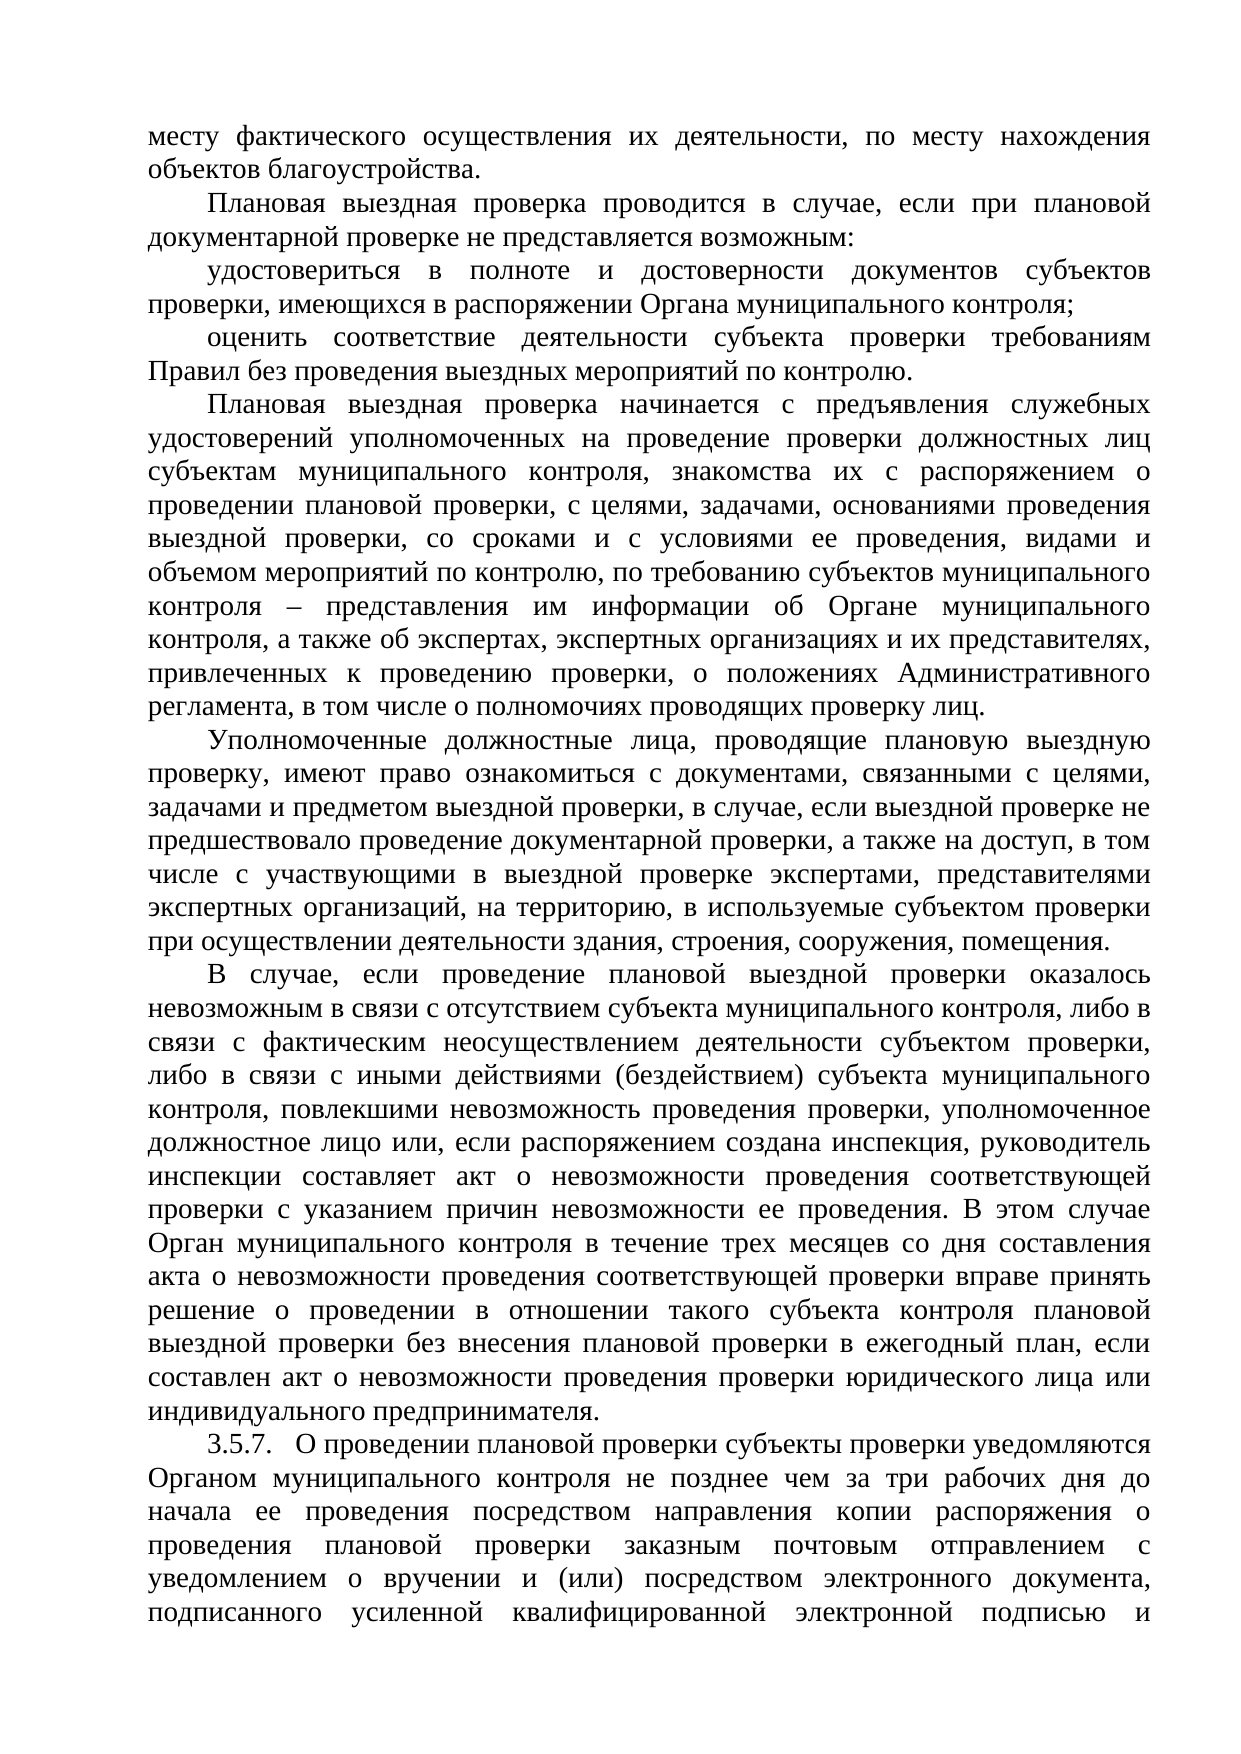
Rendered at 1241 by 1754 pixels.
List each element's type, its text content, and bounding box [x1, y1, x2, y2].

text Плановая выездная проверка начинается с предъявления служебных удостоверений уполномоченных на проведение проверки должностных лиц субъектам муниципального контроля, знакомства их с распоряжением о проведении плановой проверки, с целями, задачами, основаниями проведения выездной проверки, со сроками и с условиями ее проведения, видами и объемом мероприятий по контролю, по требованию субъектов муниципального контроля – представления им информации об Органе муниципального контроля, а также об экспертах, экспертных организациях и их представителях, привлеченных к проведению проверки, о положениях Административного регламента, в том числе о полномочиях проводящих проверку лиц. [148, 386, 1152, 722]
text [148, 118, 1152, 185]
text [148, 1426, 1152, 1627]
text удостовериться в полноте и достоверности документов субъектов проверки, имеющихся в распоряжении Органа муниципального контроля; [148, 252, 1152, 319]
text оценить соответствие деятельности субъекта проверки требованиям Правил без проведения выездных мероприятий по контролю. [148, 319, 1152, 386]
text Плановая выездная проверка проводится в случае, если при плановой документарной проверке не представляется возможным: [148, 185, 1152, 252]
text В случае, если проведение плановой выездной проверки оказалось невозможным в связи с отсутствием субъекта муниципального контроля, либо в связи с фактическим неосуществлением деятельности субъектом проверки, либо в связи с иными действиями (бездействием) субъекта муниципального контроля, повлекшими невозможность проведения проверки, уполномоченное должностное лицо или, если распоряжением создана инспекция, руководитель инспекции составляет акт о невозможности проведения соответствующей проверки с указанием причин невозможности ее проведения. В этом случае Орган муниципального контроля в течение трех месяцев со дня составления акта о невозможности проведения соответствующей проверки вправе принять решение о проведении в отношении такого субъекта контроля плановой выездной проверки без внесения плановой проверки в ежегодный план, если составлен акт о невозможности проведения проверки юридического лица или индивидуального предпринимателя. [148, 957, 1152, 1426]
text Уполномоченные должностные лица, проводящие плановую выездную проверку, имеют право ознакомиться с документами, связанными с целями, задачами и предметом выездной проверки, в случае, если выездной проверке не предшествовало проведение документарной проверки, а также на доступ, в том числе с участвующими в выездной проверке экспертами, представителями экспертных организаций, на территорию, в используемые субъектом проверки при осуществлении деятельности здания, строения, сооружения, помещения. [148, 722, 1152, 957]
